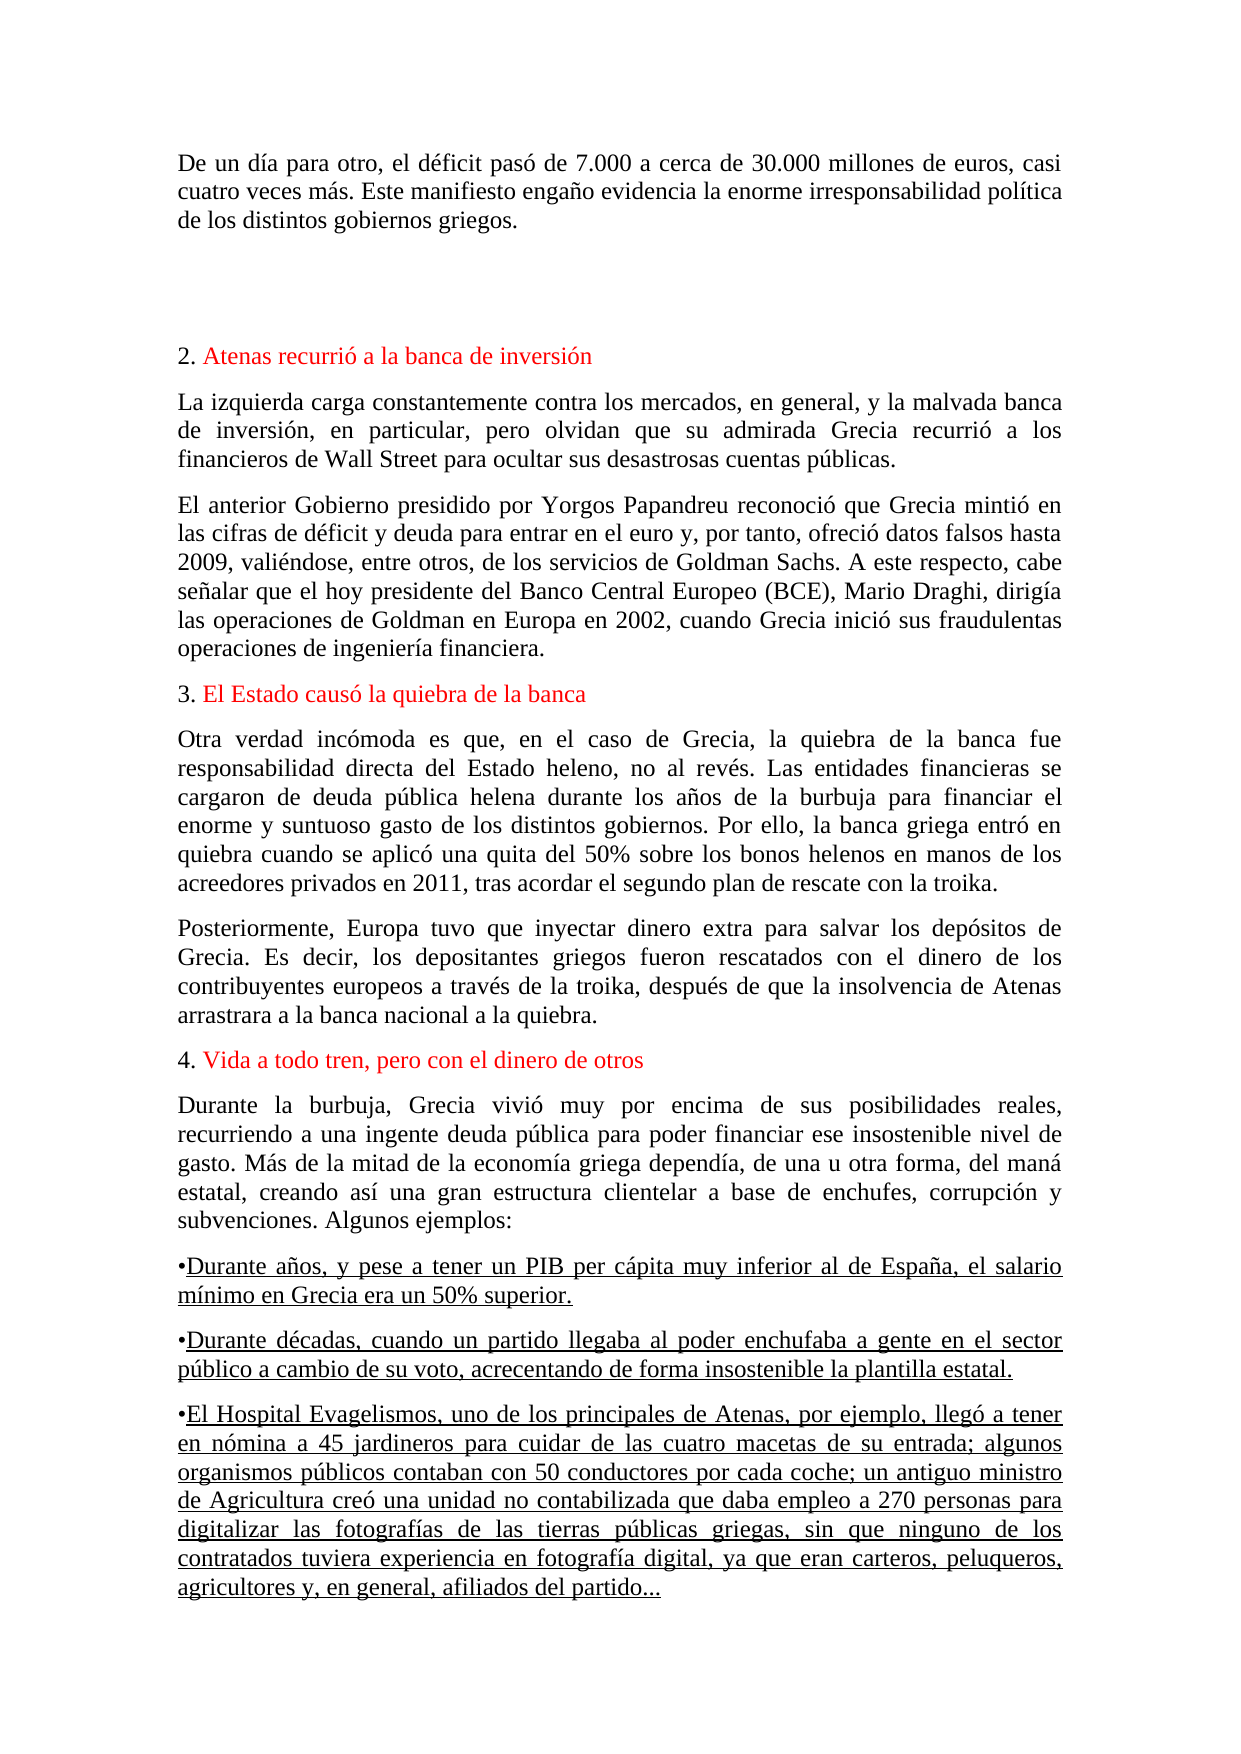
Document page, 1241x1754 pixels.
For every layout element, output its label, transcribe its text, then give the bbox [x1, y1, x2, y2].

text El anterior Gobierno presidido por Yorgos Papandreu reconoció que Grecia mintió en las cifras de déficit y deuda para entrar en el euro y, por tanto, ofreció datos falsos hasta 2009, valiéndose, entre otros, de los servicios de Goldman Sachs. A este respecto, cabe señalar que el hoy presidente del Banco Central Europeo (BCE), Mario Draghi, dirigía las operaciones de Goldman en Europa en 2002, cuando Grecia inició sus fraudulentas operaciones de ingeniería financiera. [177, 490, 1063, 662]
text •Durante décadas, cuando un partido llegaba al poder enchufaba a gente en el sector público a cambio de su voto, acrecentando de forma insostenible la plantilla estatal. [177, 1325, 1063, 1383]
text •El Hospital Evagelismos, uno de los principales de Atenas, por ejemplo, llegó a tener en nómina a 45 jardineros para cuidar de las cuatro macetas de su entrada; algunos organismos públicos contaban con 50 conductores por cada coche; un antiguo ministro de Agricultura creó una unidad no contabilizada que daba empleo a 270 personas para digitalizar las fotografías de las tierras públicas griegas, sin que ninguno de los contratados tuviera experiencia en fotografía digital, ya que eran carteros, peluqueros, agricultores y, en general, afiliados del partido... [177, 1399, 1063, 1453]
text Otra verdad incómoda es que, en el caso de Grecia, la quiebra de la banca fue responsabilidad directa del Estado heleno, no al revés. Las entidades financieras se cargaron de deuda pública helena durante los años de la burbuja para financiar el enorme y suntuoso gasto de los distintos gobiernos. Por ello, la banca griega entró en quiebra cuando se aplicó una quita del 50% sobre los bonos helenos en manos de los acreedores privados en 2011, tras acordar el segundo plan de rescate con la troika. [177, 724, 1063, 897]
text 3. El Estado causó la quiebra de la banca [177, 679, 1063, 708]
text •Durante años, y pese a tener un PIB per cápita muy inferior al de España, el salario mínimo en Grecia era un 50% superior. [177, 1251, 1063, 1308]
text Durante la burbuja, Grecia vivió muy por encima de sus posibilidades reales, recurriendo a una ingente deuda pública para poder financiar ese insostenible nivel de gasto. Más de la mitad de la economía griega dependía, de una u otra forma, del maná estatal, creando así una gran estructura clientelar a base de enchufes, corrupción y subvenciones. Algunos ejemplos: [177, 1091, 1063, 1234]
text 2. Atenas recurrió a la banca de inversión [177, 341, 1063, 370]
text Posteriormente, Europa tuvo que inyectar dinero extra para salvar los depósitos de Grecia. Es decir, los depositantes griegos fueron rescatados con el dinero de los contribuyentes europeos a través de la troika, después de que la insolvencia de Atenas arrastrara a la banca nacional a la quiebra. [177, 913, 1063, 1028]
text La izquierda carga constantemente contra los mercados, en general, y la malvada banca de inversión, en particular, pero olvidan que su admirada Grecia recurrió a los financieros de Wall Street para ocultar sus desastrosas cuentas públicas. [177, 387, 1063, 473]
text 4. Vida a todo tren, pero con el dinero de otros [177, 1045, 1063, 1074]
text De un día para otro, el déficit pasó de 7.000 a cerca de 30.000 millones de euros, casi cuatro veces más. Este manifiesto engaño evidencia la enorme irresponsabilidad política de los distintos gobiernos griegos. [177, 148, 1063, 234]
